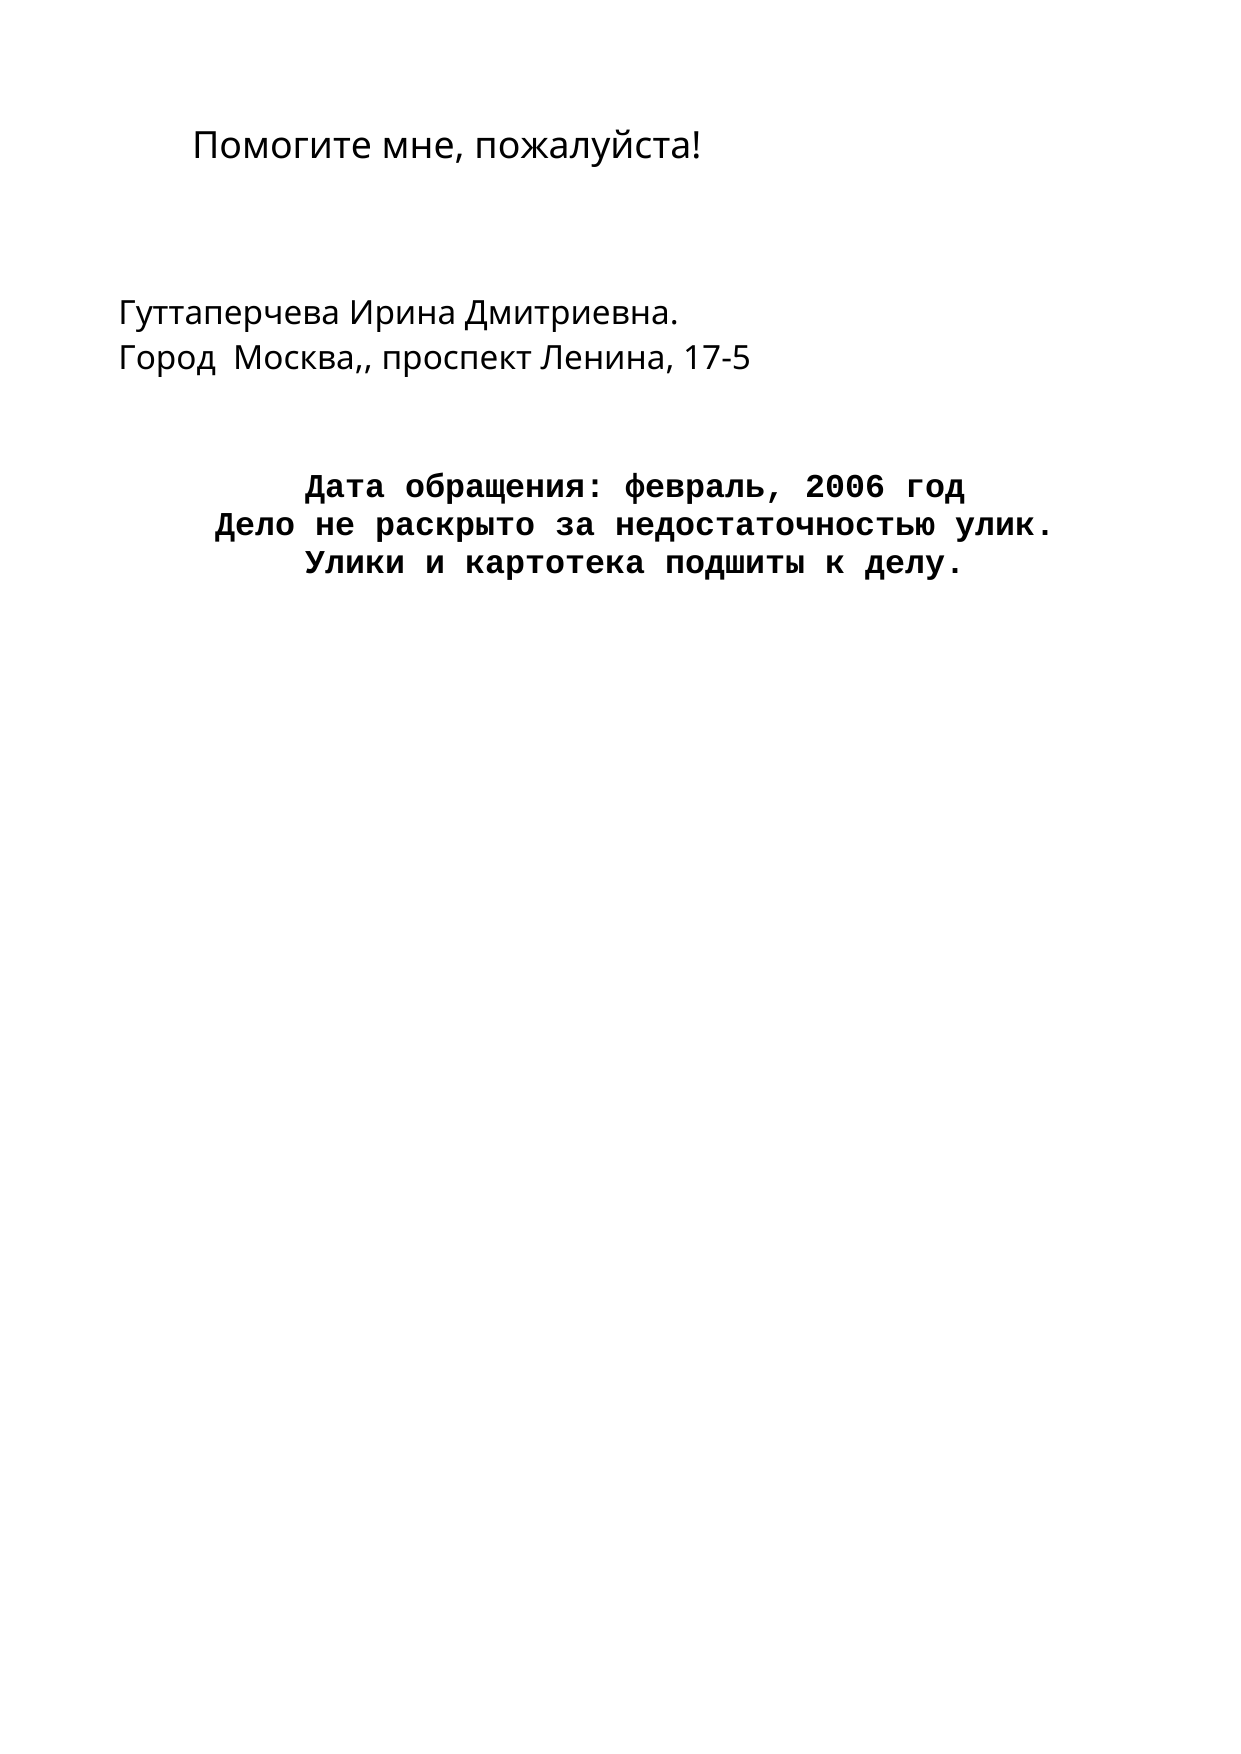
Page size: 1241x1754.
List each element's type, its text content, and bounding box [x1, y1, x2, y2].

text Дело не раскрыто за недостаточностью улик. [118, 508, 1152, 546]
text Дата обращения: февраль, 2006 год [118, 470, 1152, 508]
text Помогите мне, пожалуйста! [118, 118, 1152, 169]
text Гуттаперчева Ирина Дмитриевна. [118, 288, 1152, 334]
text Город Москва,, проспект Ленина, 17-5 [118, 334, 1152, 379]
text Улики и картотека подшиты к делу. [118, 546, 1152, 583]
